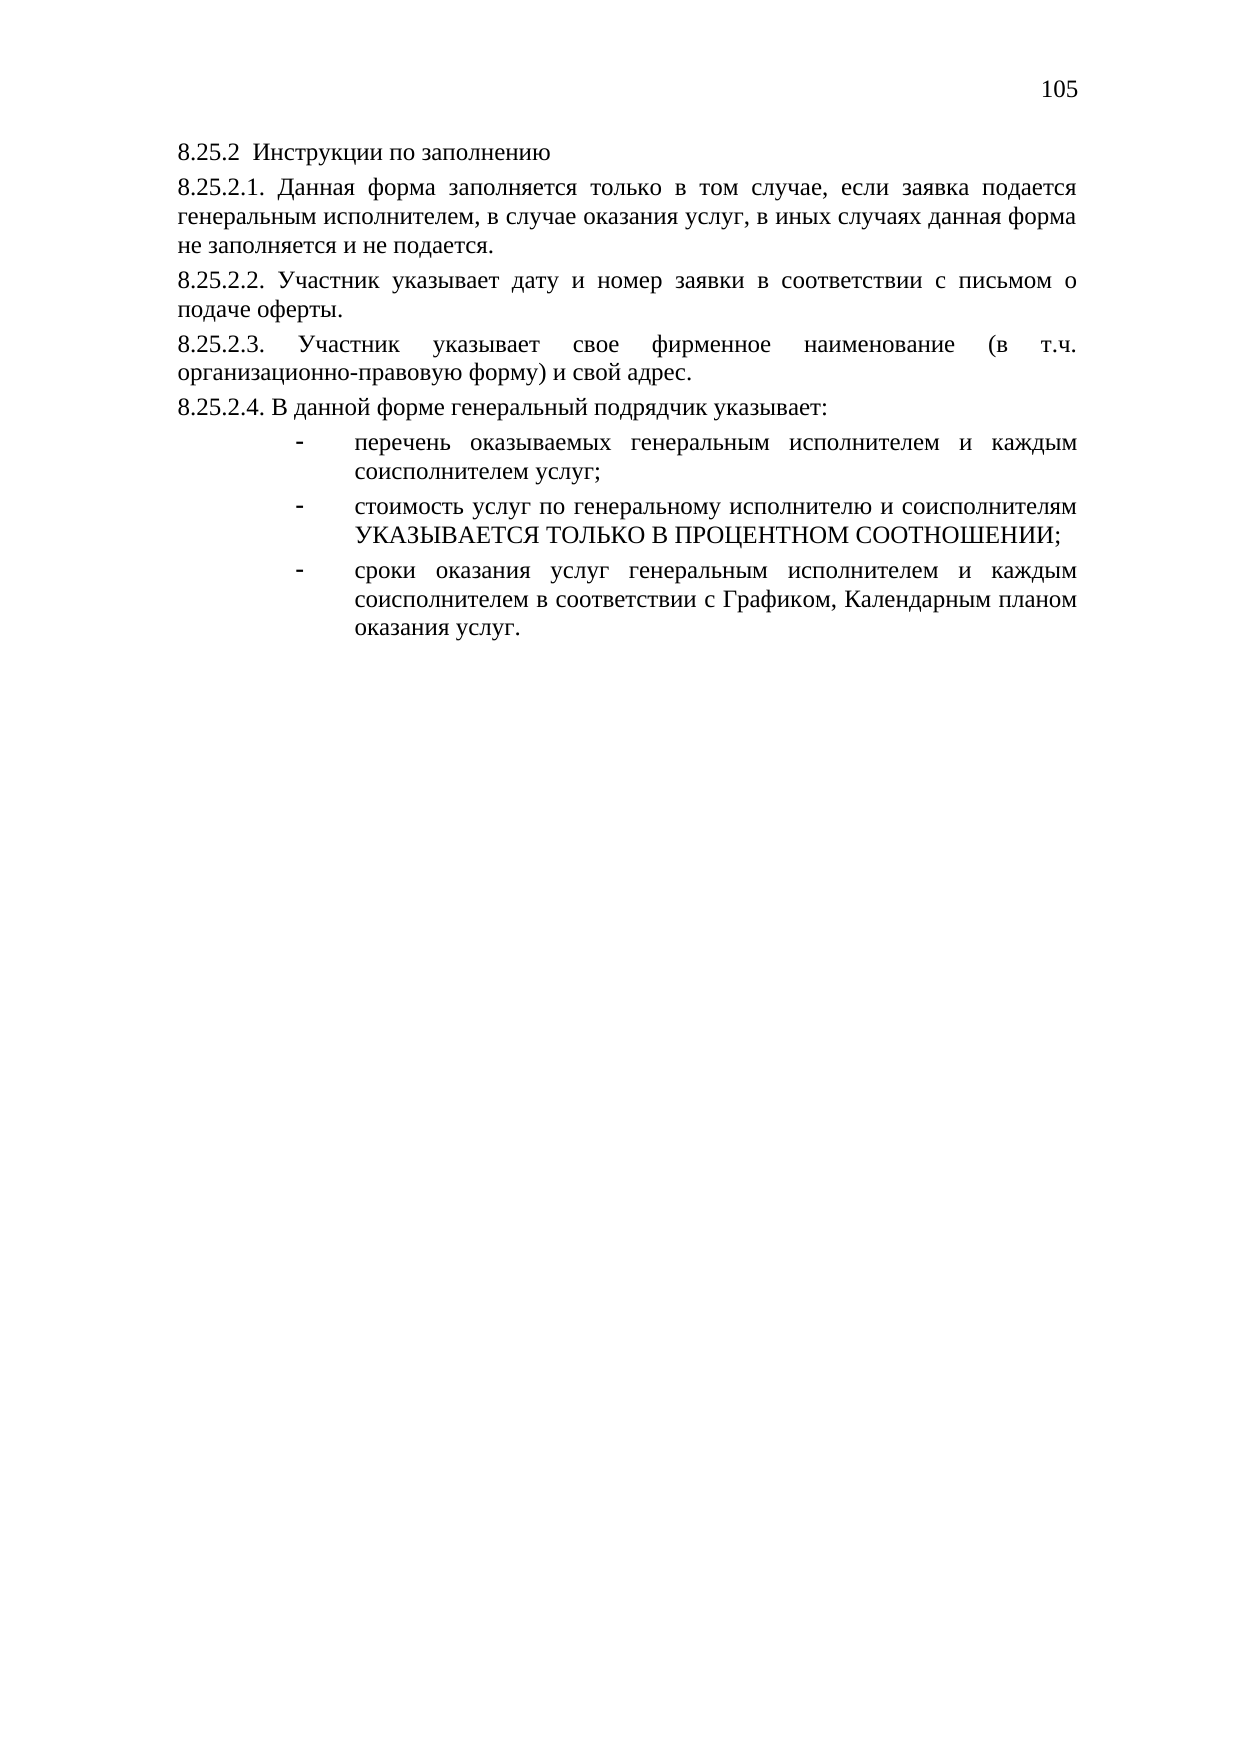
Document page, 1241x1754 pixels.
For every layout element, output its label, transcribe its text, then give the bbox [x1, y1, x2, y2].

list стоимость услуг по генеральному исполнителю и соисполнителям УКАЗЫВАЕТСЯ ТОЛЬКО В ПРОЦЕНТНОМ СООТНОШЕНИИ; [295, 491, 1078, 549]
text 8.25.2.4. В данной форме генеральный подрядчик указывает: [177, 392, 1078, 421]
list перечень оказываемых генеральным исполнителем и каждым соисполнителем услуг; [295, 427, 1078, 485]
list Инструкции по заполнению [177, 137, 1078, 166]
text 8.25.2.2. Участник указывает дату и номер заявки в соответствии с письмом о подаче оферты. [177, 265, 1078, 322]
text 8.25.2.1. Данная форма заполняется только в том случае, если заявка подается генеральным исполнителем, в случае оказания услуг, в иных случаях данная форма не заполняется и не подается. [177, 172, 1078, 259]
list сроки оказания услуг генеральным исполнителем и каждым соисполнителем в соответствии с Графиком, Календарным планом оказания услуг. [295, 555, 1078, 641]
text 8.25.2.3. Участник указывает свое фирменное наименование (в т.ч. организационно-правовую форму) и свой адрес. [177, 329, 1078, 386]
